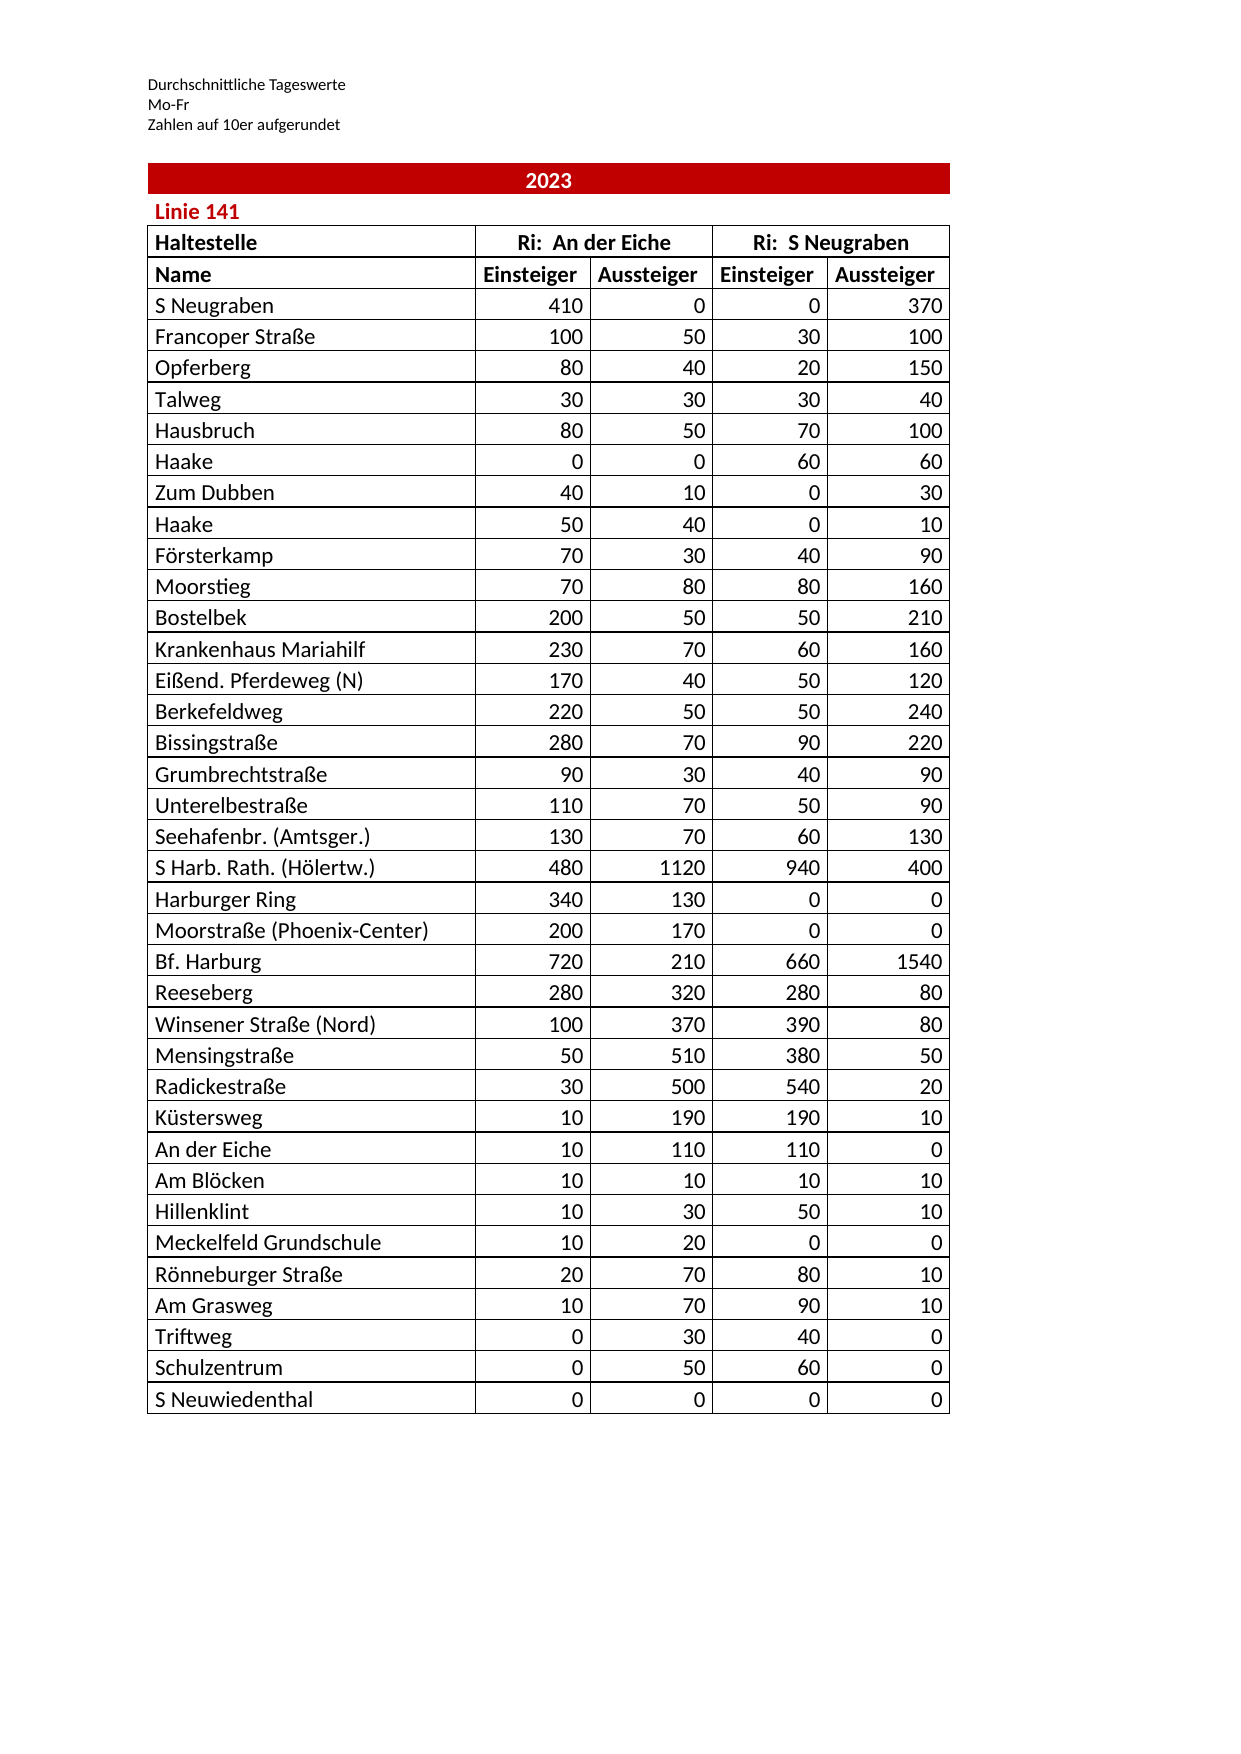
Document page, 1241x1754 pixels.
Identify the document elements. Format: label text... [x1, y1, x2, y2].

table_cell 40 [591, 351, 712, 381]
table_cell 190 [591, 1101, 712, 1131]
table_cell 10 [828, 508, 949, 538]
table_cell 70 [591, 726, 712, 756]
table_cell 110 [476, 789, 590, 819]
table_cell 80 [713, 570, 827, 600]
table_cell 10 [828, 1101, 949, 1131]
table_cell 30 [591, 1195, 712, 1225]
table_cell Haake [148, 445, 475, 475]
table_cell Moorstieg [148, 570, 475, 600]
table_cell 190 [713, 1101, 827, 1131]
table_cell 80 [476, 351, 590, 381]
table_cell 0 [591, 1383, 712, 1413]
table_cell 50 [713, 601, 827, 631]
table_cell 30 [713, 320, 827, 350]
table_cell 60 [713, 1351, 827, 1381]
table_cell 70 [713, 414, 827, 444]
table_cell Reeseberg [148, 976, 475, 1006]
table_cell 40 [713, 539, 827, 569]
table_cell S Harb. Rath. (Hölertw.) [148, 851, 475, 881]
table_cell 0 [828, 883, 949, 913]
table_cell 130 [828, 820, 949, 850]
table_cell 280 [476, 976, 590, 1006]
table_cell 80 [828, 1008, 949, 1038]
table_cell 210 [828, 601, 949, 631]
table_cell 660 [713, 945, 827, 975]
table_cell 400 [828, 851, 949, 881]
table_cell 50 [476, 1039, 590, 1069]
table_cell 0 [713, 914, 827, 944]
table_cell 0 [713, 476, 827, 506]
table_cell Harburger Ring [148, 883, 475, 913]
table_cell [828, 194, 950, 225]
table_cell 1120 [591, 851, 712, 881]
table_cell 40 [828, 383, 949, 413]
table_cell Francoper Straße [148, 320, 475, 350]
table_cell 0 [828, 1320, 949, 1350]
table_cell 10 [476, 1101, 590, 1131]
table_cell 50 [713, 695, 827, 725]
table_cell Opferberg [148, 351, 475, 381]
table_cell 0 [591, 289, 712, 319]
table_cell Ri: S Neugraben [713, 226, 949, 256]
table_cell 20 [713, 351, 827, 381]
table_cell 720 [476, 945, 590, 975]
table_cell Seehafenbr. (Amtsger.) [148, 820, 475, 850]
table_cell 940 [713, 851, 827, 881]
table_header 2023 [148, 163, 950, 194]
table_cell 90 [713, 726, 827, 756]
table_cell Am Blöcken [148, 1164, 475, 1194]
table_cell Name [148, 258, 475, 288]
table_cell Aussteiger [828, 258, 949, 288]
table_cell Winsener Straße (Nord) [148, 1008, 475, 1038]
table_cell 320 [591, 976, 712, 1006]
table_cell 370 [591, 1008, 712, 1038]
table_cell 0 [591, 445, 712, 475]
table_cell Einsteiger [713, 258, 827, 288]
table_cell 280 [713, 976, 827, 1006]
table_cell 70 [591, 633, 712, 663]
table_cell Zum Dubben [148, 476, 475, 506]
table_cell 370 [828, 289, 949, 319]
table_cell 150 [828, 351, 949, 381]
table_cell 0 [828, 1351, 949, 1381]
table_cell 40 [476, 476, 590, 506]
table_cell 40 [591, 508, 712, 538]
table_cell 40 [713, 1320, 827, 1350]
table_cell Berkefeldweg [148, 695, 475, 725]
table_cell 110 [713, 1133, 827, 1163]
table_cell Rönneburger Straße [148, 1258, 475, 1288]
table_cell 100 [828, 414, 949, 444]
table_cell 200 [476, 601, 590, 631]
table_cell [590, 194, 713, 225]
table_cell 0 [713, 1383, 827, 1413]
table_cell 80 [476, 414, 590, 444]
table_cell Radickestraße [148, 1070, 475, 1100]
table_cell 30 [476, 383, 590, 413]
table_cell 70 [476, 539, 590, 569]
table_cell 70 [591, 820, 712, 850]
table_cell An der Eiche [148, 1133, 475, 1163]
table_cell 230 [476, 633, 590, 663]
table_cell 70 [591, 1289, 712, 1319]
table_cell 540 [713, 1070, 827, 1100]
table_cell 50 [476, 508, 590, 538]
table_cell Mensingstraße [148, 1039, 475, 1069]
table_cell 100 [476, 1008, 590, 1038]
table_cell 0 [476, 1351, 590, 1381]
table_cell 340 [476, 883, 590, 913]
table_cell Haake [148, 508, 475, 538]
table_cell 120 [828, 664, 949, 694]
table_cell 50 [591, 601, 712, 631]
table_cell 30 [591, 1320, 712, 1350]
table_cell 50 [713, 789, 827, 819]
table_cell Krankenhaus Mariahilf [148, 633, 475, 663]
table_cell 170 [591, 914, 712, 944]
table_cell 100 [476, 320, 590, 350]
table_cell S Neuwiedenthal [148, 1383, 475, 1413]
table_cell 10 [591, 476, 712, 506]
table_cell 100 [828, 320, 949, 350]
table_cell 90 [828, 758, 949, 788]
table_cell 90 [828, 539, 949, 569]
table_cell Haltestelle [148, 226, 475, 256]
table_cell 0 [713, 883, 827, 913]
table_cell 280 [476, 726, 590, 756]
table_cell 80 [828, 976, 949, 1006]
table_cell Unterelbestraße [148, 789, 475, 819]
table_cell Schulzentrum [148, 1351, 475, 1381]
table_cell 10 [476, 1195, 590, 1225]
table_cell 70 [591, 1258, 712, 1288]
table_cell 70 [476, 570, 590, 600]
table_cell 10 [476, 1289, 590, 1319]
table_cell Bf. Harburg [148, 945, 475, 975]
table_cell 90 [476, 758, 590, 788]
table_cell Aussteiger [591, 258, 712, 288]
table_cell Bissingstraße [148, 726, 475, 756]
table_cell Eißend. Pferdeweg (N) [148, 664, 475, 694]
table_cell 0 [713, 289, 827, 319]
table_cell 50 [591, 695, 712, 725]
table_cell Hausbruch [148, 414, 475, 444]
table_cell 60 [713, 820, 827, 850]
table_cell [476, 194, 590, 225]
table_cell 30 [713, 383, 827, 413]
table_cell 30 [591, 383, 712, 413]
table_cell 0 [476, 445, 590, 475]
table_cell Küstersweg [148, 1101, 475, 1131]
table_cell 500 [591, 1070, 712, 1100]
table_cell 0 [476, 1383, 590, 1413]
table_cell Försterkamp [148, 539, 475, 569]
table_cell 20 [476, 1258, 590, 1288]
table_cell Meckelfeld Grundschule [148, 1226, 475, 1256]
table_cell 130 [476, 820, 590, 850]
table_cell 60 [828, 445, 949, 475]
table_cell 240 [828, 695, 949, 725]
table_cell 130 [591, 883, 712, 913]
table_cell Moorstraße (Phoenix-Center) [148, 914, 475, 944]
table_cell 60 [713, 633, 827, 663]
table_cell 110 [591, 1133, 712, 1163]
table_cell 170 [476, 664, 590, 694]
table_cell 50 [591, 414, 712, 444]
table_cell 30 [476, 1070, 590, 1100]
table_cell 0 [713, 1226, 827, 1256]
table_cell 10 [476, 1164, 590, 1194]
table_cell 210 [591, 945, 712, 975]
table_cell 70 [591, 789, 712, 819]
table_cell 30 [591, 758, 712, 788]
table_cell 0 [828, 1383, 949, 1413]
table_cell 10 [591, 1164, 712, 1194]
table_cell 410 [476, 289, 590, 319]
table_cell 50 [713, 664, 827, 694]
table_cell 0 [828, 1133, 949, 1163]
table_cell 220 [476, 695, 590, 725]
table_cell 10 [828, 1164, 949, 1194]
table_cell 220 [828, 726, 949, 756]
table_cell 0 [476, 1320, 590, 1350]
table_cell 50 [828, 1039, 949, 1069]
table_cell 20 [828, 1070, 949, 1100]
table_cell 480 [476, 851, 590, 881]
table_cell 90 [713, 1289, 827, 1319]
table_cell 160 [828, 570, 949, 600]
table_cell 80 [713, 1258, 827, 1288]
table_cell 10 [828, 1289, 949, 1319]
table_cell 380 [713, 1039, 827, 1069]
table_cell 10 [713, 1164, 827, 1194]
table_cell 10 [828, 1195, 949, 1225]
table_cell Triftweg [148, 1320, 475, 1350]
table_cell [713, 194, 827, 225]
table_cell Talweg [148, 383, 475, 413]
table_cell 30 [591, 539, 712, 569]
table_cell 20 [591, 1226, 712, 1256]
table_cell 50 [713, 1195, 827, 1225]
table_cell 10 [476, 1226, 590, 1256]
table_cell 30 [828, 476, 949, 506]
table_cell Bostelbek [148, 601, 475, 631]
table_cell 510 [591, 1039, 712, 1069]
table_cell Grumbrechtstraße [148, 758, 475, 788]
table_cell 90 [828, 789, 949, 819]
table_cell Ri: An der Eiche [476, 226, 712, 256]
table_cell 50 [591, 320, 712, 350]
table_cell 60 [713, 445, 827, 475]
table_cell 200 [476, 914, 590, 944]
table_cell 10 [476, 1133, 590, 1163]
table_cell 40 [591, 664, 712, 694]
table_cell S Neugraben [148, 289, 475, 319]
table_cell Linie 141 [148, 194, 476, 225]
table_cell 0 [713, 508, 827, 538]
table_cell Am Grasweg [148, 1289, 475, 1319]
table_cell 80 [591, 570, 712, 600]
table_cell 0 [828, 1226, 949, 1256]
table_cell 1540 [828, 945, 949, 975]
table_cell 160 [828, 633, 949, 663]
table_cell 10 [828, 1258, 949, 1288]
table_cell Hillenklint [148, 1195, 475, 1225]
table_cell 0 [828, 914, 949, 944]
table_cell 40 [713, 758, 827, 788]
table_cell 50 [591, 1351, 712, 1381]
table_cell Einsteiger [476, 258, 590, 288]
table_cell 390 [713, 1008, 827, 1038]
